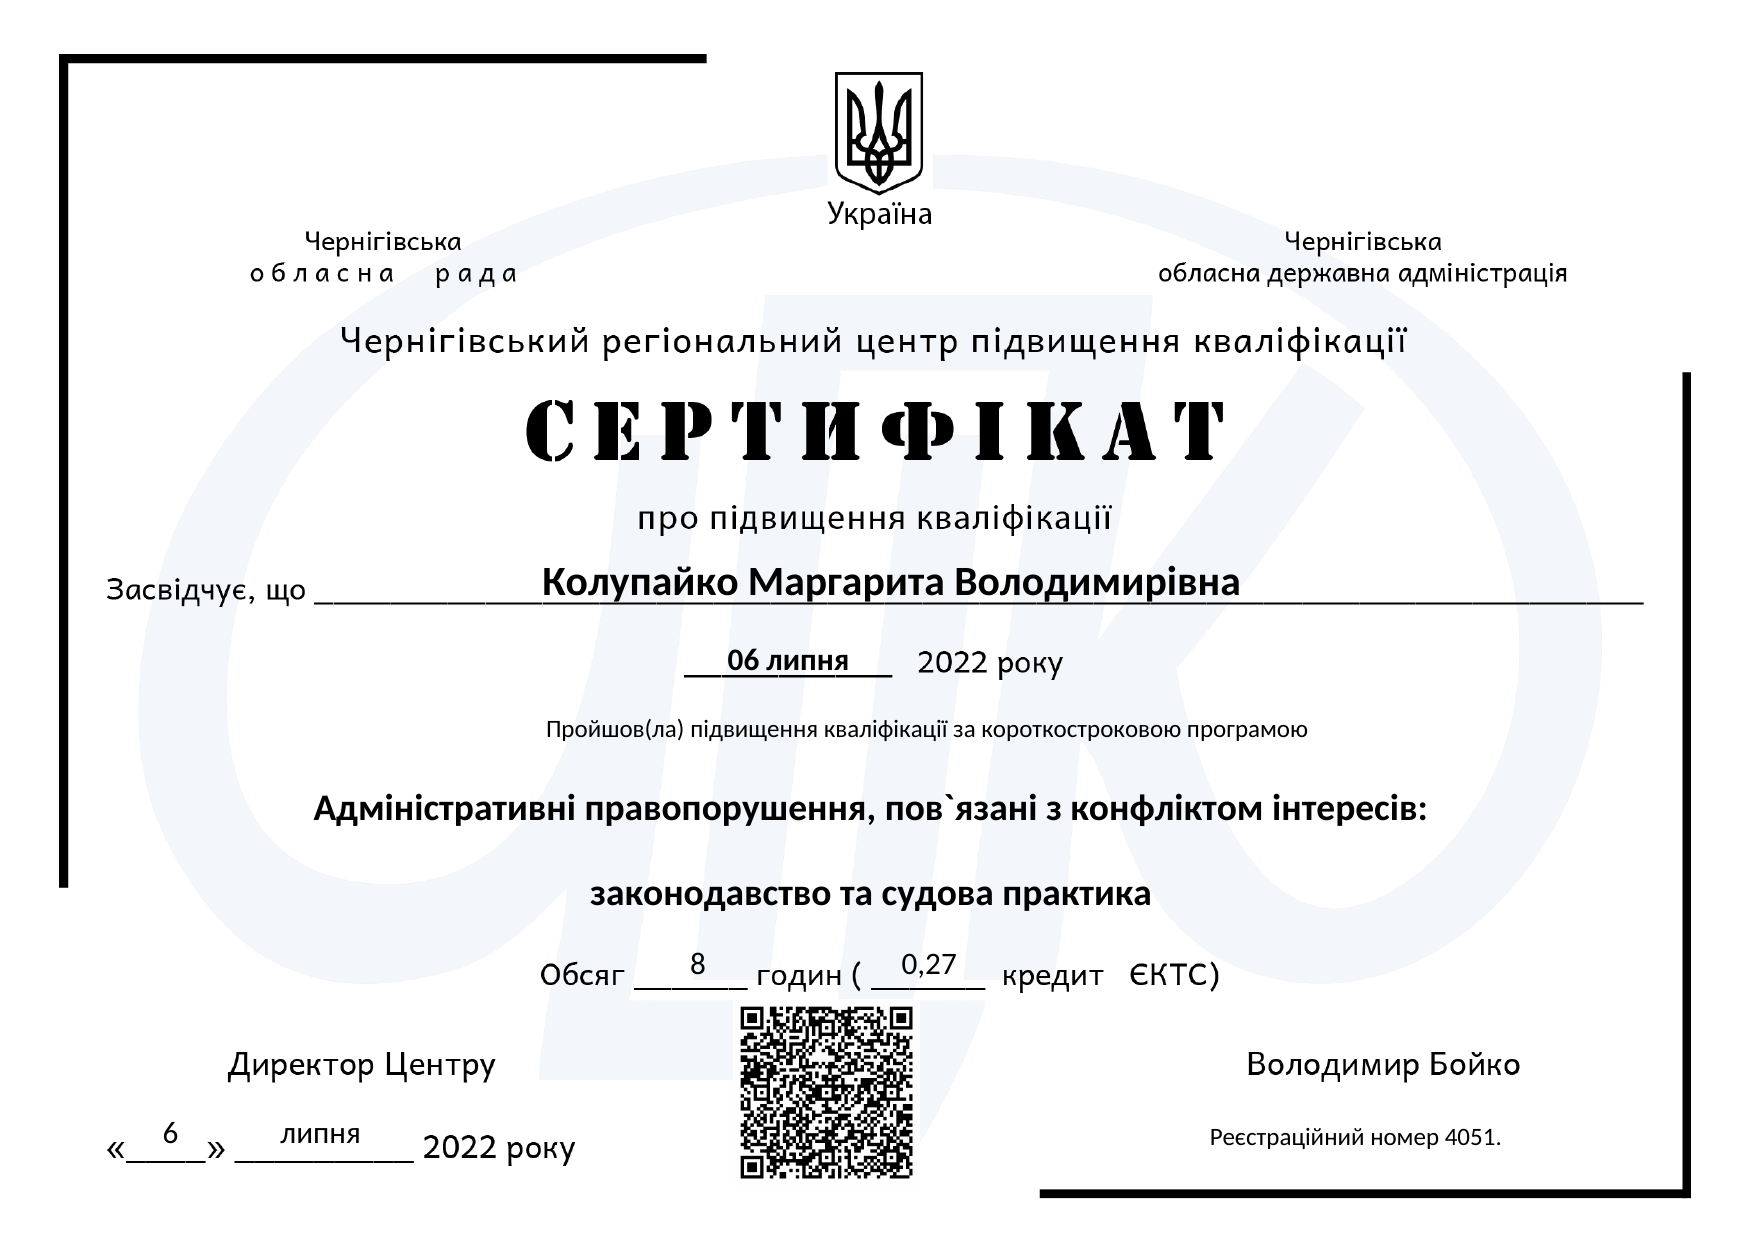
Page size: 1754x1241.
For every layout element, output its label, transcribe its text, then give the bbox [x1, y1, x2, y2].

text Колупайко Маргарита Володимирівна [29, 555, 1754, 606]
picture [59, 606, 1691, 1205]
text Реєстраційний номер 4051. [1166, 1121, 1754, 1151]
picture [59, 54, 1691, 555]
text Пройшов(ла) підвищення кваліфікації за короткостроковою програмою [472, 714, 1754, 744]
